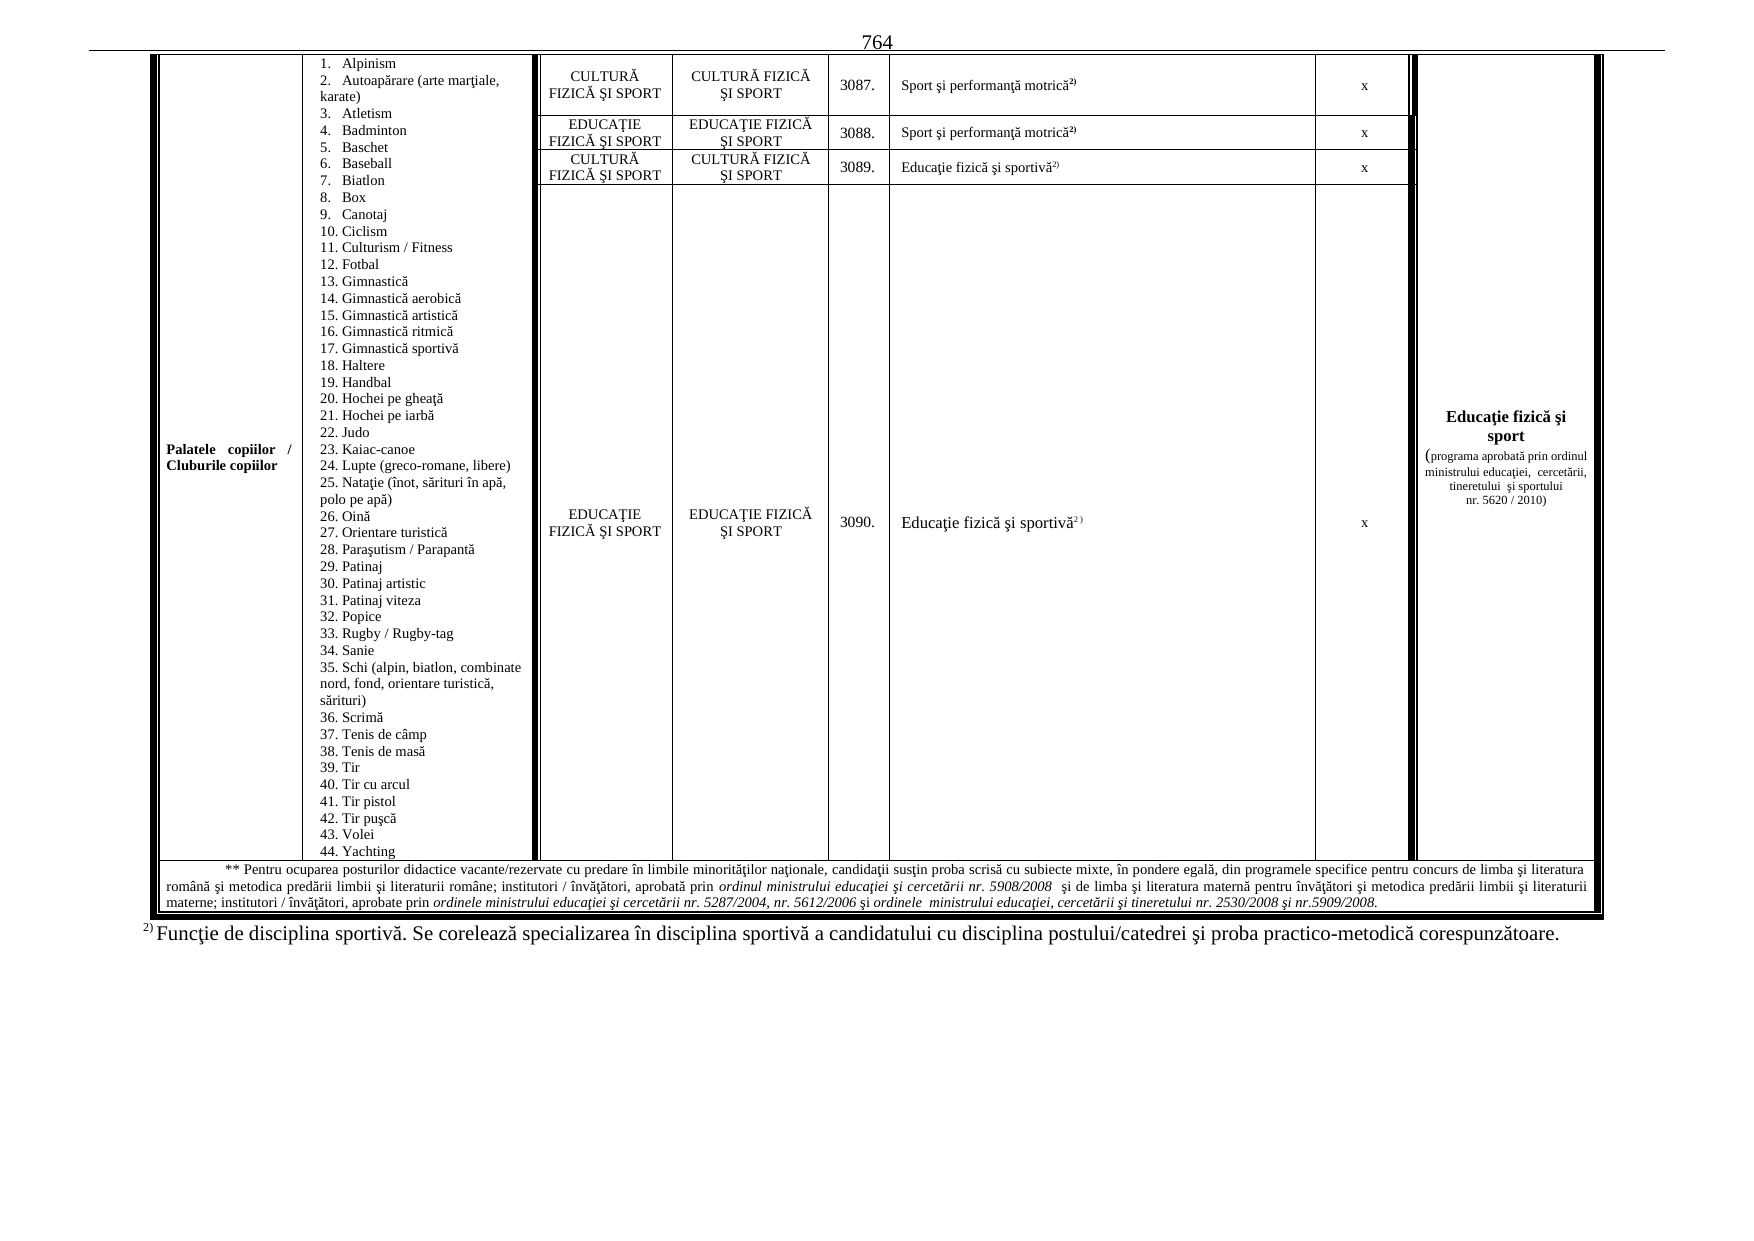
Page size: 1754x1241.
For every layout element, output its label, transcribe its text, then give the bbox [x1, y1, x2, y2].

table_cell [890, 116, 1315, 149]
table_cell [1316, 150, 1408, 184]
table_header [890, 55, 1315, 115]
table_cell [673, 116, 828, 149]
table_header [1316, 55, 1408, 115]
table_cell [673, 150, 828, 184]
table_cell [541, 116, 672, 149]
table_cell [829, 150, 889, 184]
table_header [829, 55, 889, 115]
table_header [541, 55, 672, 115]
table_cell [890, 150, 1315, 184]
text 2) Funcţie de disciplina sportivă. Se corelează specializarea în disciplina sportivă a candidatului cu disciplina postului/catedrei şi proba practico-metodică corespunzătoare. [89, 920, 1665, 944]
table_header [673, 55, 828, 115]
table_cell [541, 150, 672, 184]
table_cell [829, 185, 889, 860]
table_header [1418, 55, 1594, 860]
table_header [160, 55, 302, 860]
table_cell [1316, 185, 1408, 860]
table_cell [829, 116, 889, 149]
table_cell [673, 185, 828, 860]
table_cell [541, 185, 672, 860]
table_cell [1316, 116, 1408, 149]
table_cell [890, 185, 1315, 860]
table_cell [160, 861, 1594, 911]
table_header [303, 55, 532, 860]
